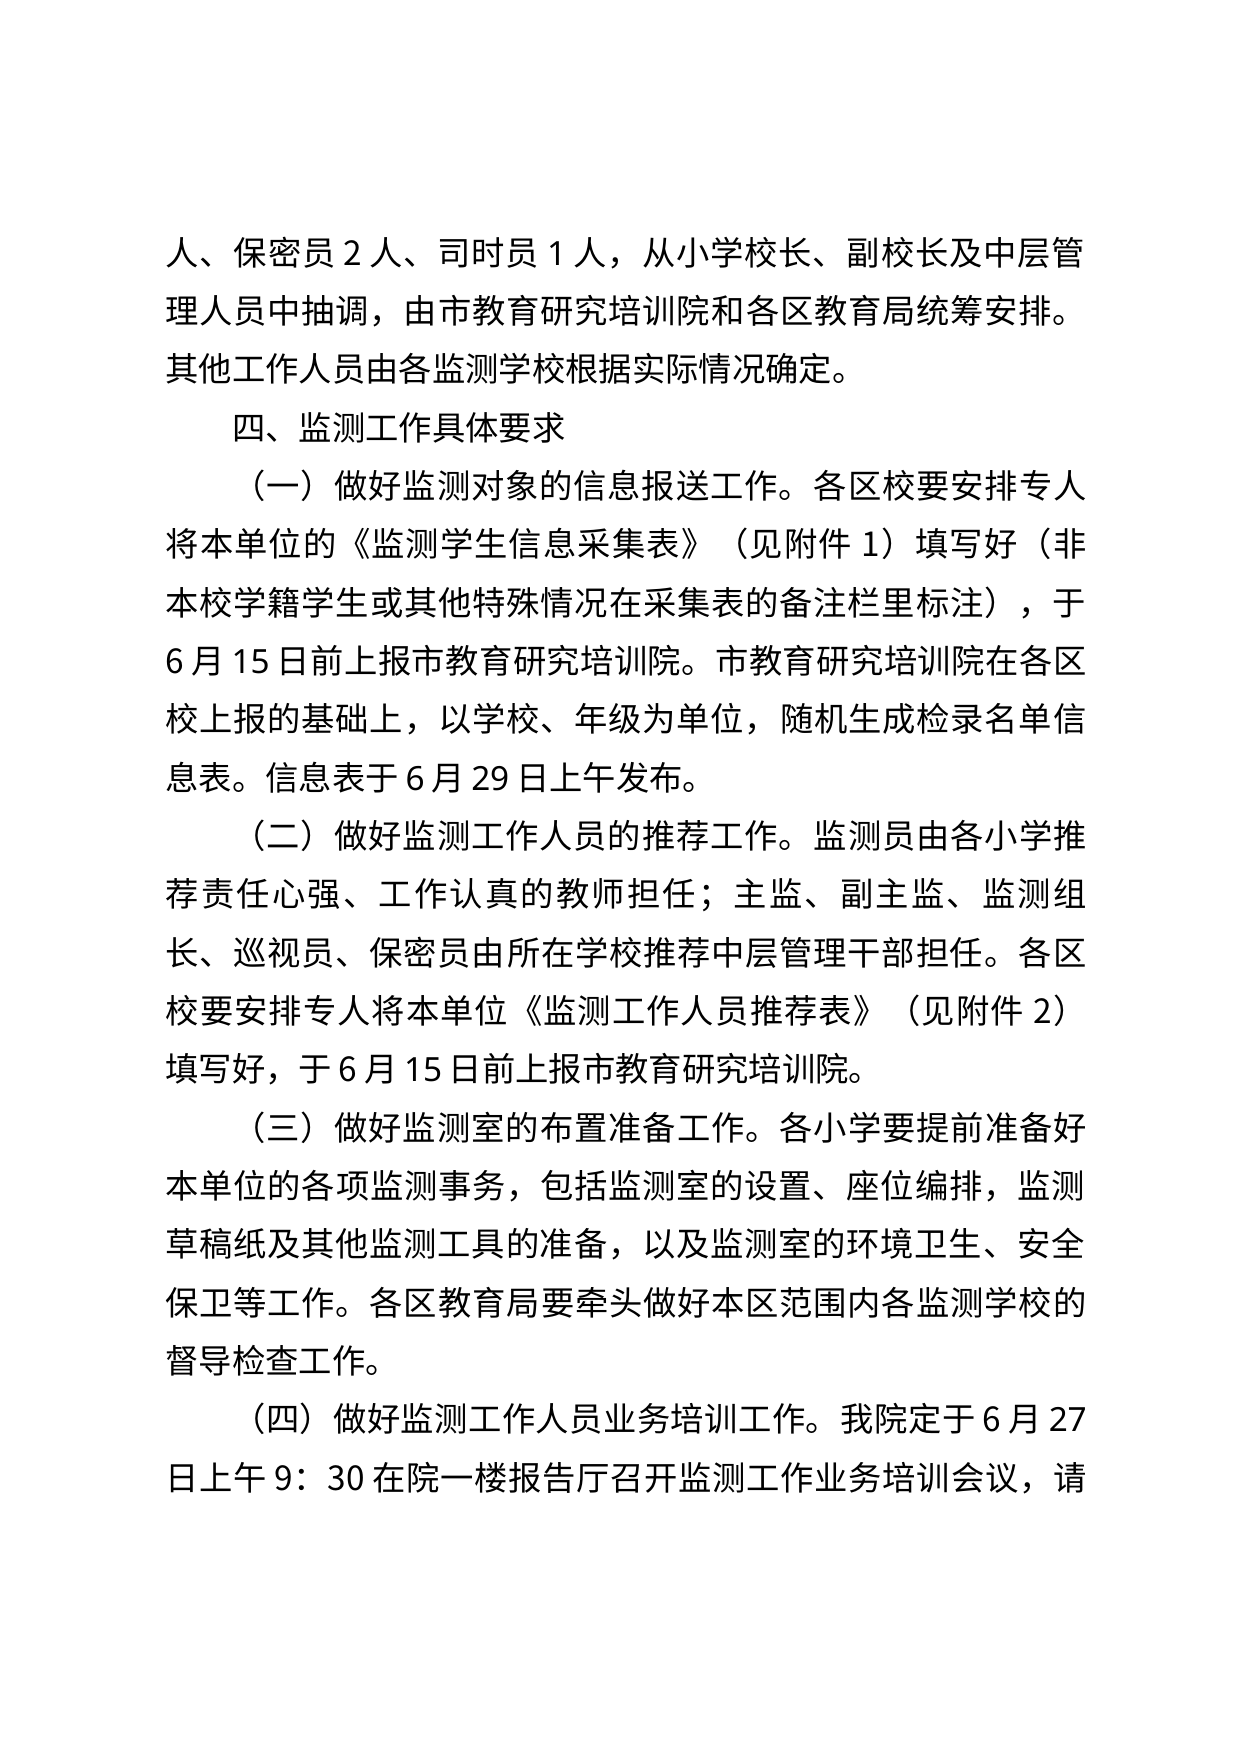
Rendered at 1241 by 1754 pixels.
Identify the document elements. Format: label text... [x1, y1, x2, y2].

text （三）做好监测室的布置准备工作。各小学要提前准备好本单位的各项监测事务，包括监测室的设置、座位编排，监测草稿纸及其他监测工具的准备，以及监测室的环境卫生、安全保卫等工作。各区教育局要牵头做好本区范围内各监测学校的督导检查工作。 [165, 1093, 1087, 1385]
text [165, 218, 1087, 393]
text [165, 1385, 1087, 1502]
text （二）做好监测工作人员的推荐工作。监测员由各小学推荐责任心强、工作认真的教师担任；主监、副主监、监测组长、巡视员、保密员由所在学校推荐中层管理干部担任。各区校要安排专人将本单位《监测工作人员推荐表》（见附件2）填写好，于6月15日前上报市教育研究培训院。 [165, 802, 1087, 1093]
text （一）做好监测对象的信息报送工作。各区校要安排专人将本单位的《监测学生信息采集表》（见附件1）填写好（非本校学籍学生或其他特殊情况在采集表的备注栏里标注），于6月15日前上报市教育研究培训院。市教育研究培训院在各区校上报的基础上，以学校、年级为单位，随机生成检录名单信息表。信息表于6月29日上午发布。 [165, 452, 1087, 802]
text 四、监测工作具体要求 [165, 393, 1087, 452]
